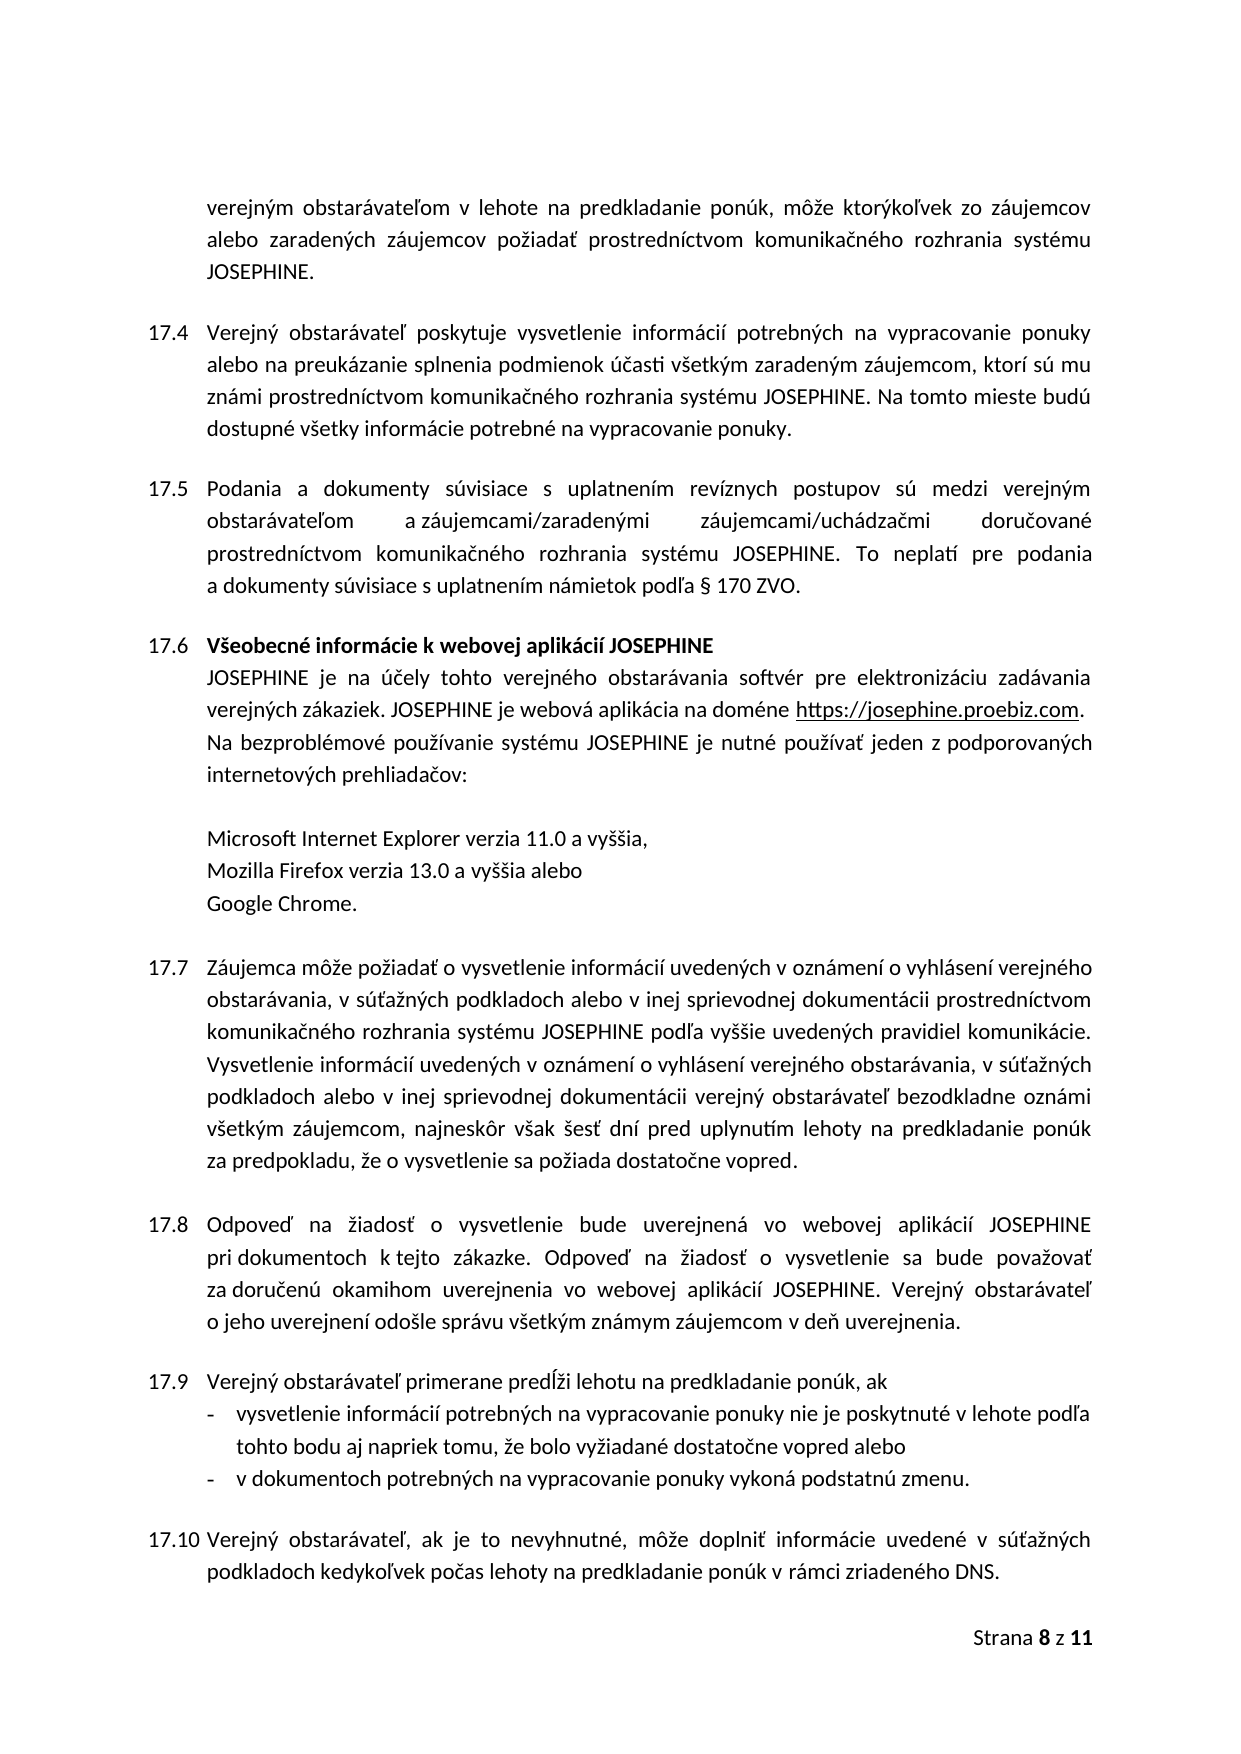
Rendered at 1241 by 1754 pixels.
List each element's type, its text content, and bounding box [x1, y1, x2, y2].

text Microsoft Internet Explorer verzia 11.0 a vyššia, [207, 824, 1093, 852]
list Všeobecné informácie k webovej aplikácií JOSEPHINE [148, 631, 1093, 659]
text Google Chrome. [207, 889, 1093, 917]
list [148, 193, 1093, 286]
list Odpoveď na žiadosť o vysvetlenie bude uverejnená vo webovej aplikácií JOSEPHINE pri dokumentoch k tejto zákazke. Odpoveď na žiadosť o vysvetlenie sa bude považovať za doručenú okamihom uverejnenia vo webovej aplikácií JOSEPHINE. Verejný obstarávateľ o jeho uverejnení odošle správu všetkým známym záujemcom v deň uverejnenia. [148, 1211, 1093, 1335]
list Verejný obstarávateľ, ak je to nevyhnutné, môže doplniť informácie uvedené v súťažných podkladoch kedykoľvek počas lehoty na predkladanie ponúk v rámci zriadeného DNS. [148, 1525, 1093, 1585]
text Mozilla Firefox verzia 13.0 a vyššia alebo [207, 857, 1093, 884]
list v dokumentoch potrebných na vypracovanie ponuky vykoná podstatnú zmenu. [207, 1464, 1093, 1492]
text Na bezproblémové používanie systému JOSEPHINE je nutné používať jeden z podporovaných internetových prehliadačov: [207, 728, 1093, 788]
list Podania a dokumenty súvisiace s uplatnením revíznych postupov sú medzi verejným obstarávateľom a záujemcami/zaradenými záujemcami/uchádzačmi doručované prostredníctvom komunikačného rozhrania systému JOSEPHINE. To neplatí pre podania a dokumenty súvisiace s uplatnením námietok podľa § 170 ZVO. [148, 474, 1093, 599]
text JOSEPHINE je na účely tohto verejného obstarávania softvér pre elektronizáciu zadávania verejných zákaziek. JOSEPHINE je webová aplikácia na doméne https://josephine.proebiz.com. [207, 663, 1093, 724]
list Záujemca môže požiadať o vysvetlenie informácií uvedených v oznámení o vyhlásení verejného obstarávania, v súťažných podkladoch alebo v inej sprievodnej dokumentácii prostredníctvom komunikačného rozhrania systému JOSEPHINE podľa vyššie uvedených pravidiel komunikácie. Vysvetlenie informácií uvedených v oznámení o vyhlásení verejného obstarávania, v súťažných podkladoch alebo v inej sprievodnej dokumentácii verejný obstarávateľ bezodkladne oznámi všetkým záujemcom, najneskôr však šesť dní pred uplynutím lehoty na predkladanie ponúk za predpokladu, že o vysvetlenie sa požiada dostatočne vopred. [148, 953, 1093, 1174]
list Verejný obstarávateľ poskytuje vysvetlenie informácií potrebných na vypracovanie ponuky alebo na preukázanie splnenia podmienok účasti všetkým zaradeným záujemcom, ktorí sú mu známi prostredníctvom komunikačného rozhrania systému JOSEPHINE. Na tomto mieste budú dostupné všetky informácie potrebné na vypracovanie ponuky. [148, 318, 1093, 442]
list vysvetlenie informácií potrebných na vypracovanie ponuky nie je poskytnuté v lehote podľa tohto bodu aj napriek tomu, že bolo vyžiadané dostatočne vopred alebo [207, 1399, 1093, 1460]
list Verejný obstarávateľ primerane predĺži lehotu na predkladanie ponúk, ak [148, 1367, 1093, 1395]
